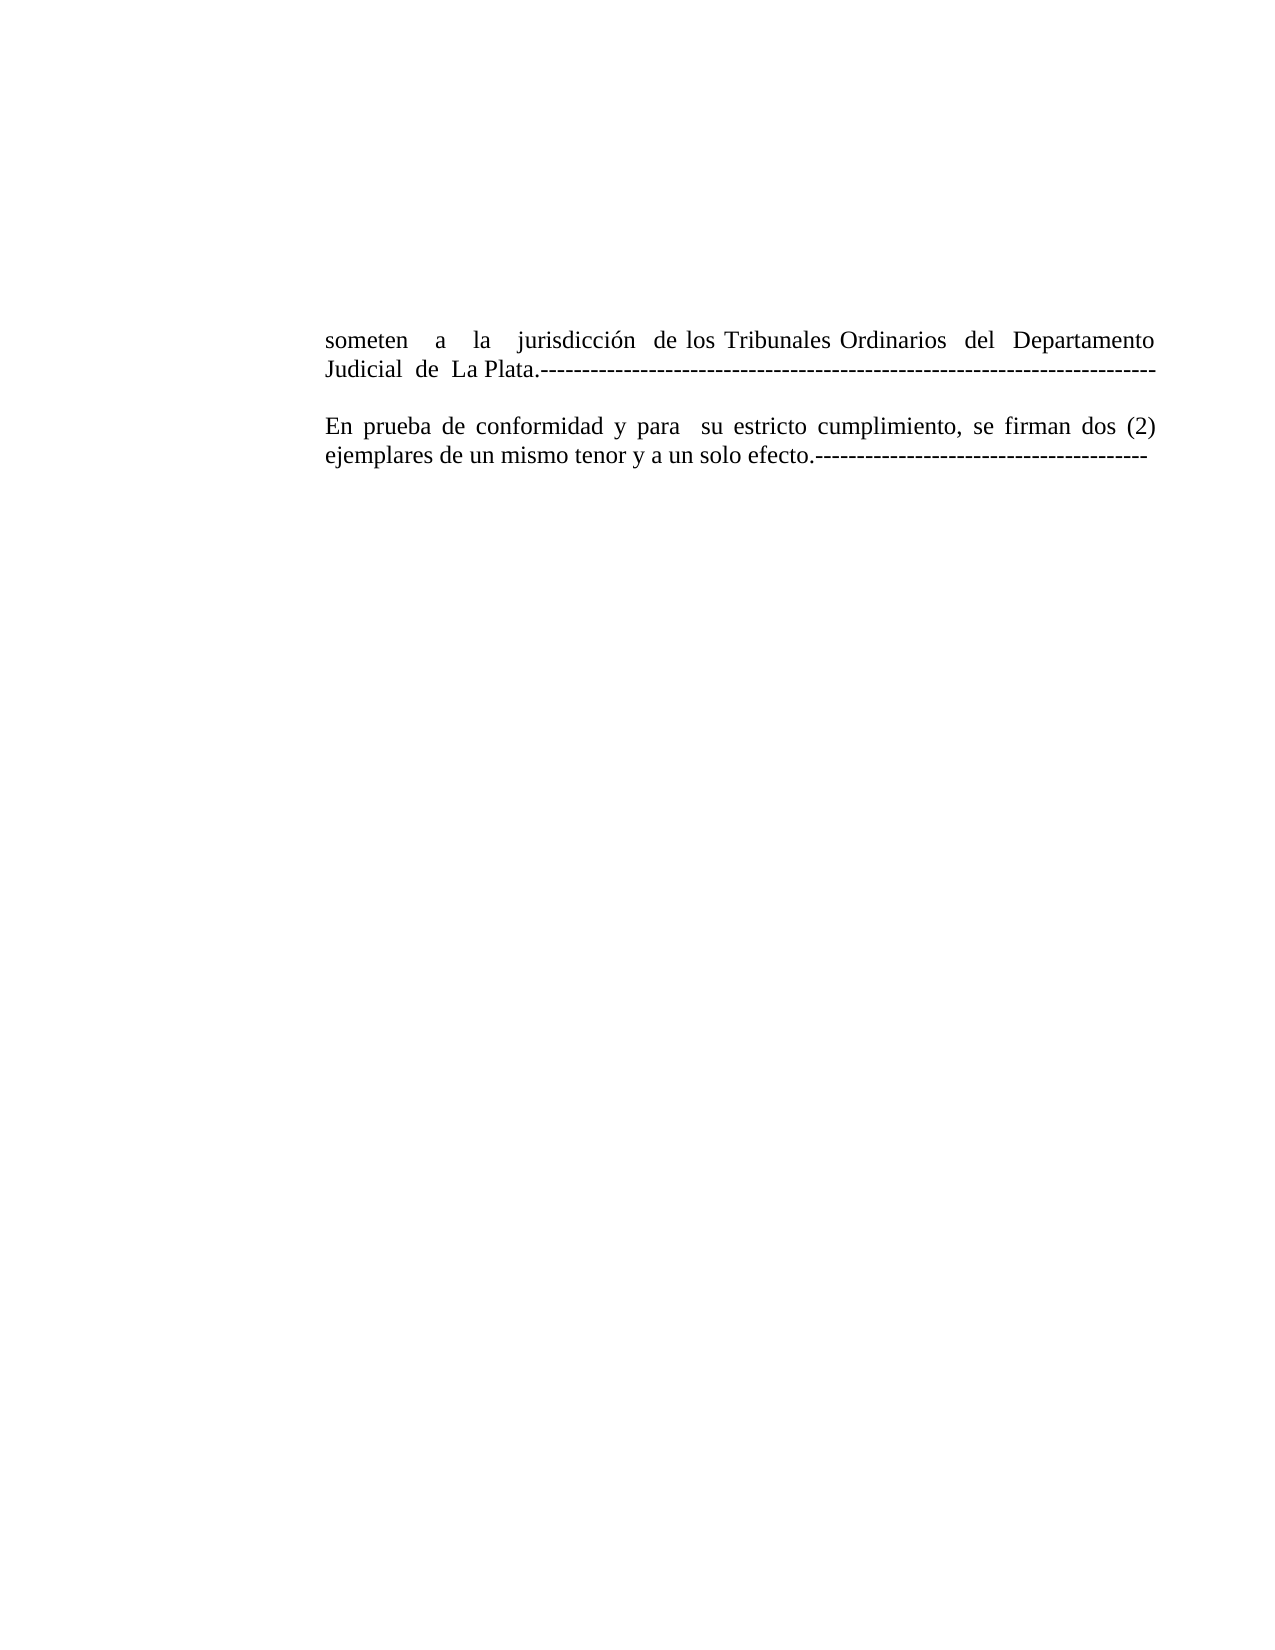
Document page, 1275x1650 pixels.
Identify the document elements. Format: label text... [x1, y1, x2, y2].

text En prueba de conformidad y para su estricto cumplimiento, se firman dos (2) ejemplares de un mismo tenor y a un solo efecto.---------------------------------------- [325, 411, 1157, 469]
